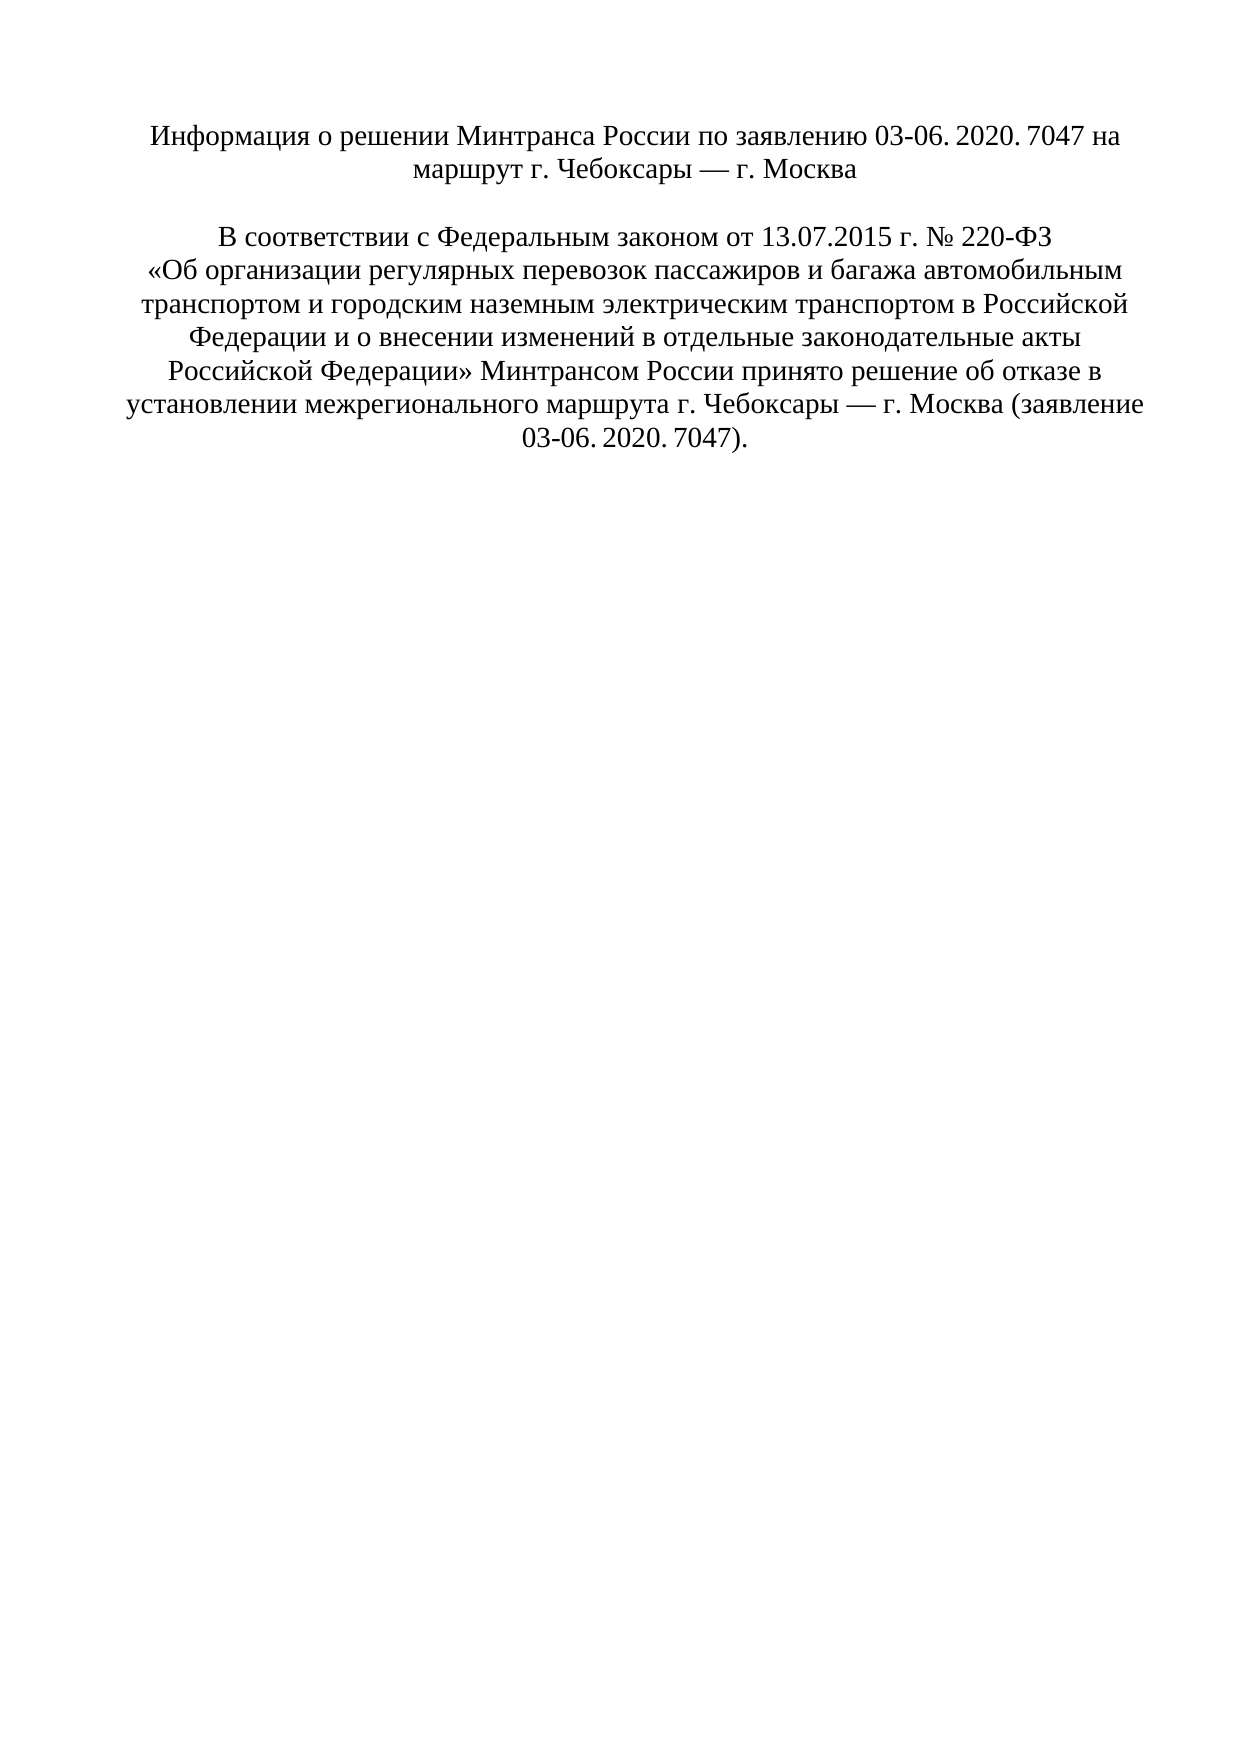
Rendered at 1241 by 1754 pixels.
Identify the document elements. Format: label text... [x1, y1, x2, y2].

text В соответствии с Федеральным законом от 13.07.2015 г. № 220-ФЗ «Об организации регулярных перевозок пассажиров и багажа автомобильным транспортом и городским наземным электрическим транспортом в Российской Федерации и о внесении изменений в отдельные законодательные акты Российской Федерации» Минтрансом России принято решение об отказе в установлении межрегионального маршрута г. Чебоксары — г. Москва (заявление 03-06. 2020. 7047). [118, 219, 1152, 453]
text Информация о решении Минтранса России по заявлению 03-06. 2020. 7047 на маршрут г. Чебоксары — г. Москва [118, 118, 1152, 185]
